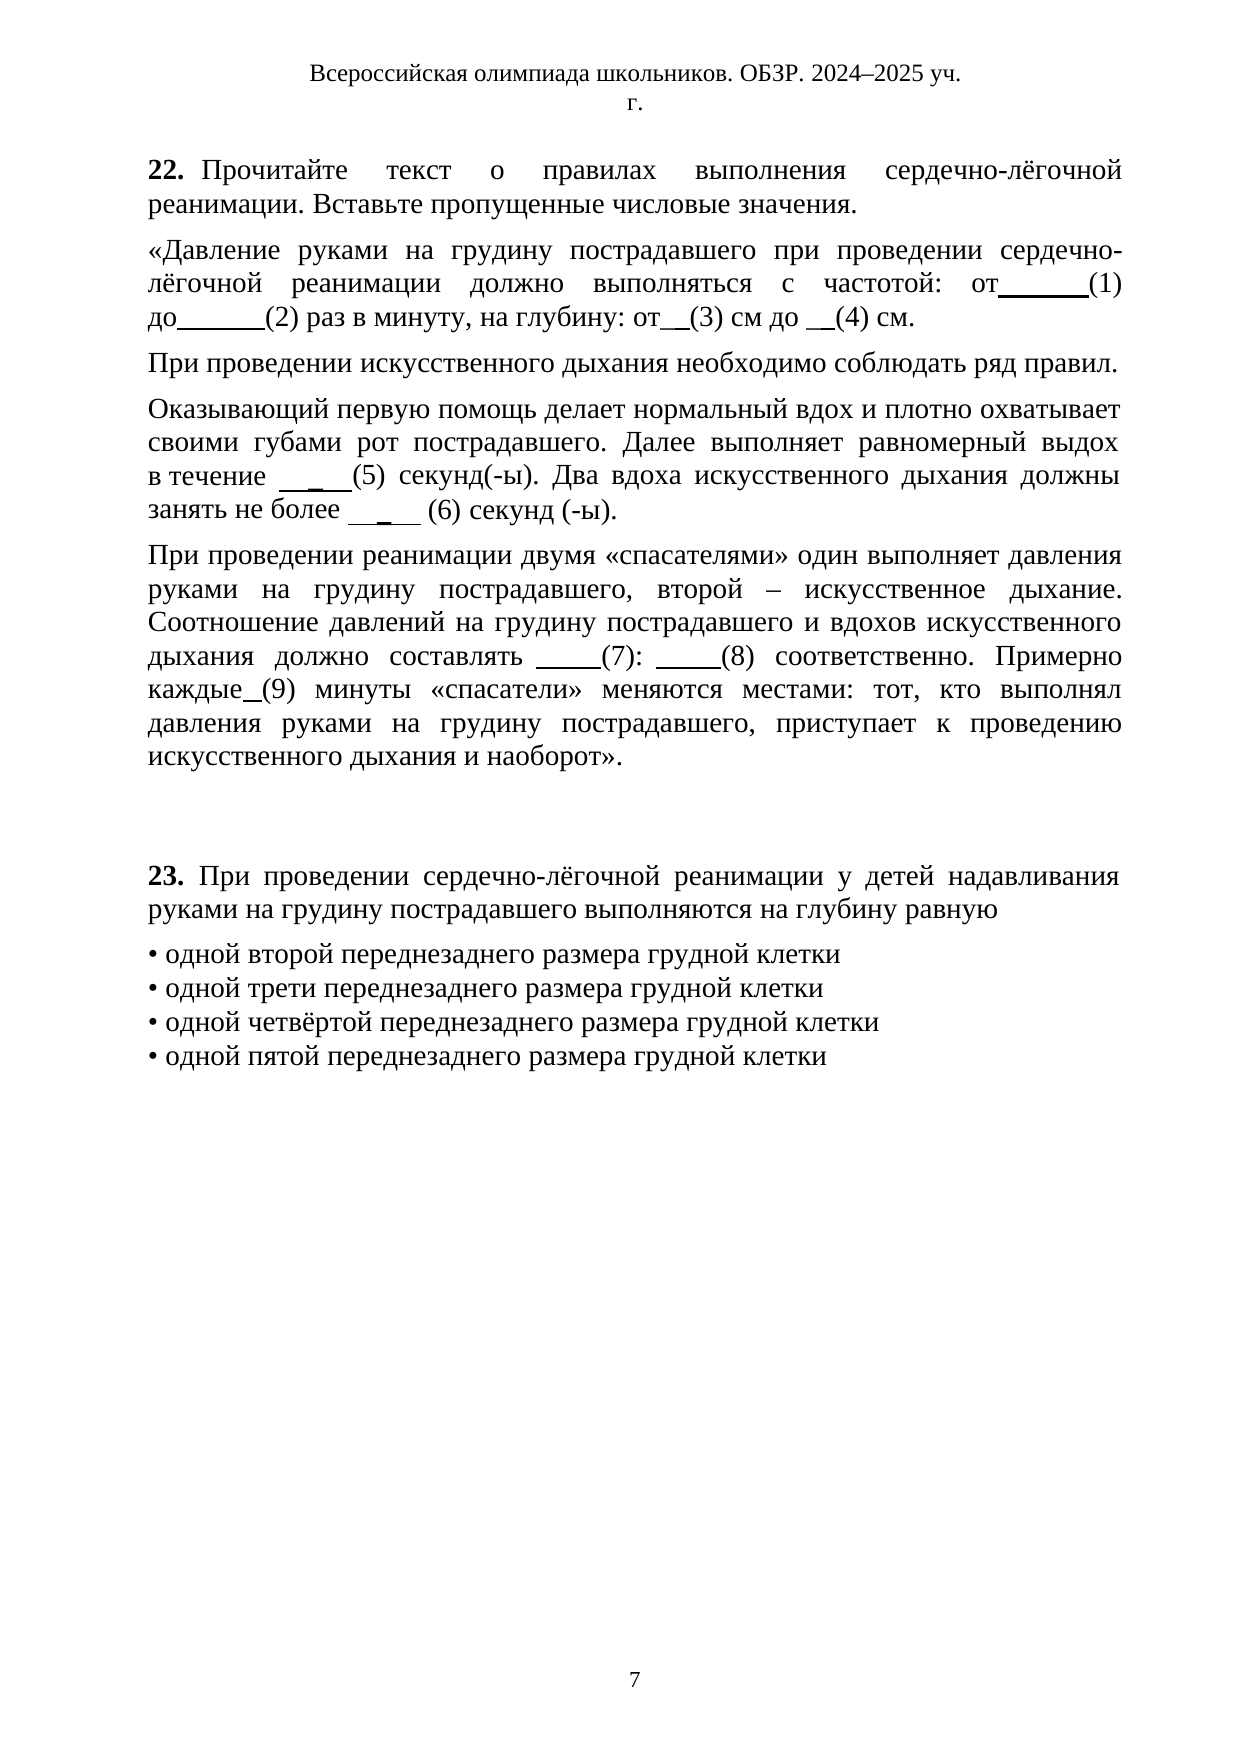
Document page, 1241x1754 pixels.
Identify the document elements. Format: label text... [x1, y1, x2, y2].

text «Давление руками на грудину пострадавшего при проведении сердечно- лёгочной реанимации должно выполняться с частотой: от (1) до (2) раз в минуту, на глубину: от_ (3) см до _ (4) см. [148, 232, 1123, 333]
text Оказывающий первую помощь делает нормальный вдох и плотно охватывает своими губами рот пострадавшего. Далее выполняет равномерный выдох [148, 391, 1122, 458]
list При проведении сердечно-лёгочной реанимации у детей надавливания руками на грудину пострадавшего выполняются на глубину равную [148, 858, 1123, 925]
text в течение занять не более [148, 458, 340, 525]
list одной пятой переднезаднего размера грудной клетки [148, 1038, 1155, 1071]
text При проведении искусственного дыхания необходимо соблюдать ряд правил. [148, 345, 1155, 378]
list секунд (-ы). [428, 492, 1155, 525]
list одной четвёртой переднезаднего размера грудной клетки [148, 1004, 1155, 1038]
list одной трети переднезаднего размера грудной клетки [148, 971, 1155, 1004]
list Прочитайте текст о правилах выполнения сердечно-лёгочной реанимации. Вставьте пропущенные числовые значения. [148, 152, 1122, 219]
list секунд(-ы). Два вдоха искусственного дыхания должны [352, 458, 1155, 492]
text При проведении реанимации двумя «спасателями» один выполняет давления руками на грудину пострадавшего, второй – искусственное дыхание. Соотношение давлений на грудину пострадавшего и вдохов искусственного дыхания должно составлять (7): (8) соответственно. Примерно каждые (9) минуты «спасатели» меняются местами: тот, кто выполнял давления руками на грудину пострадавшего, приступает к проведению искусственного дыхания и наоборот». [148, 537, 1123, 772]
list одной второй переднезаднего размера грудной клетки [148, 937, 1155, 971]
